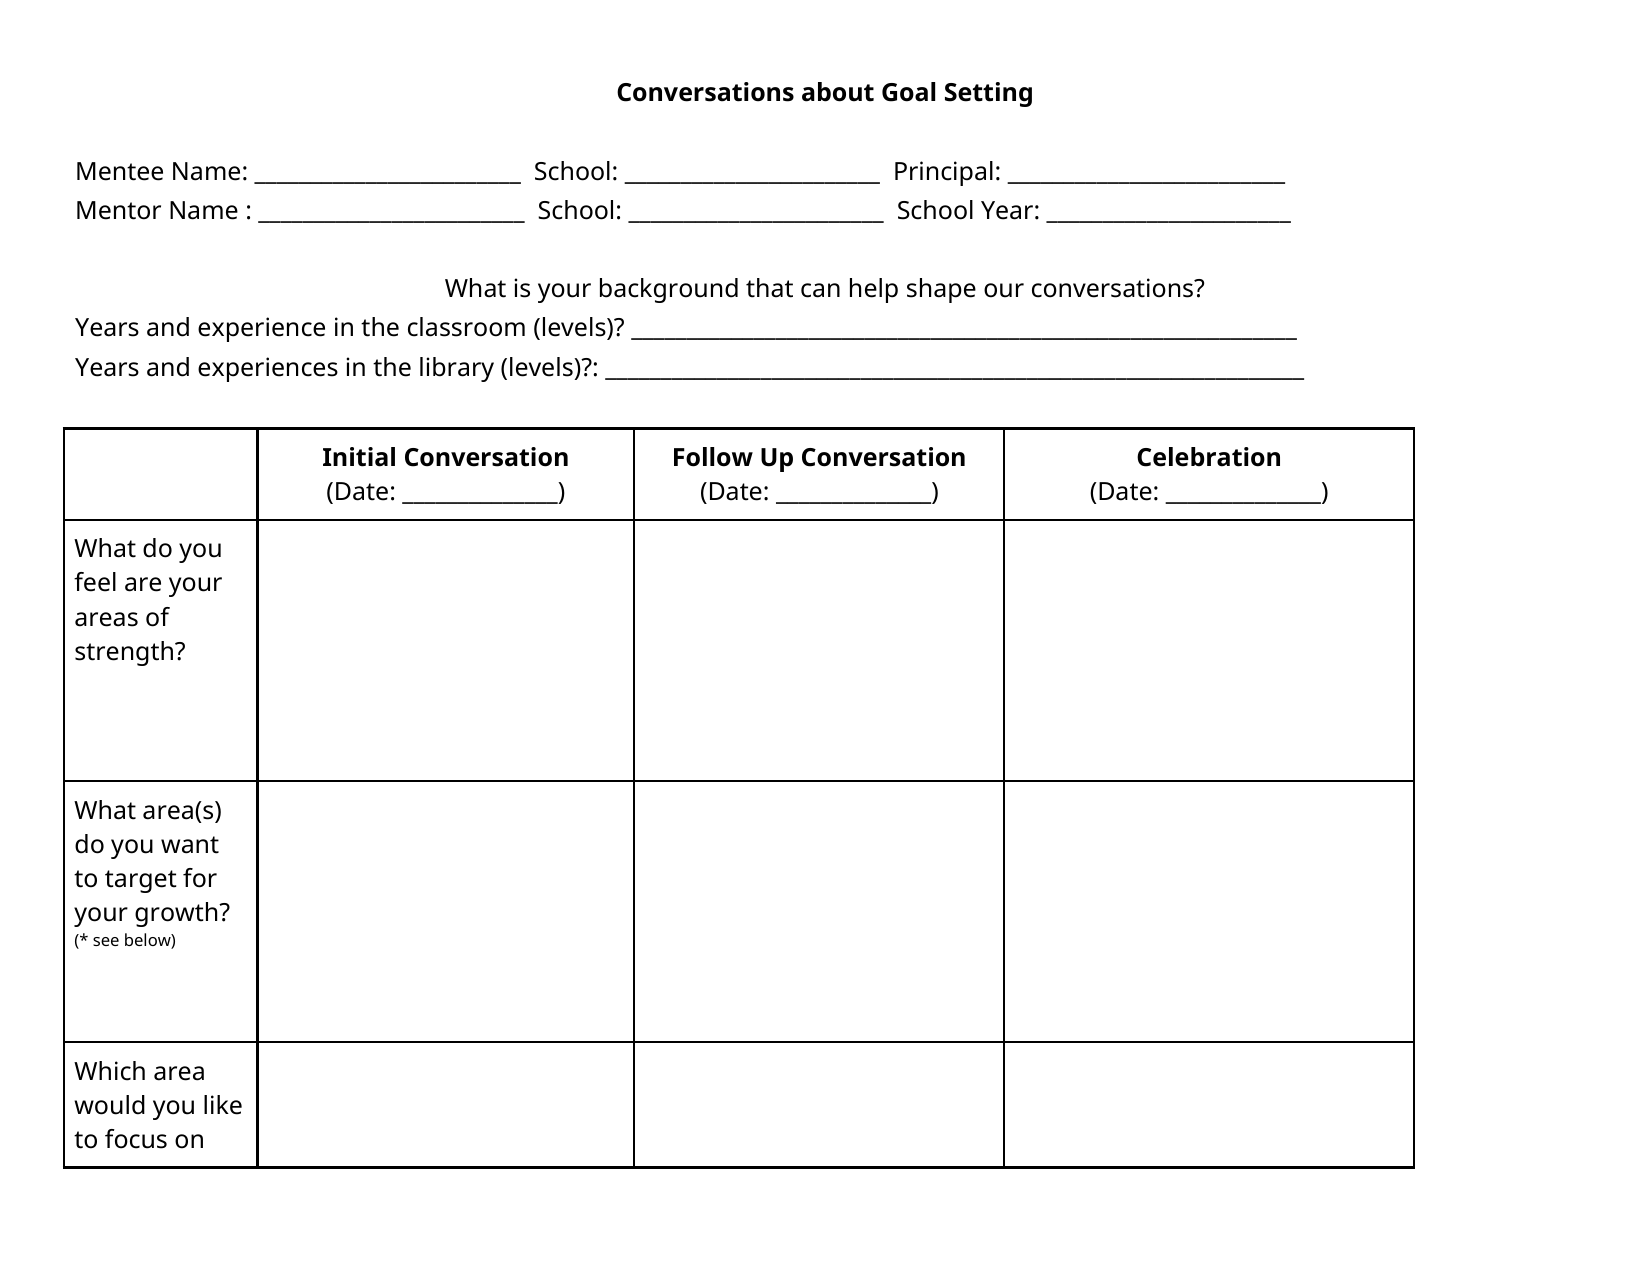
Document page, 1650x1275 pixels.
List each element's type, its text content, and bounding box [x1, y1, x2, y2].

table_cell [635, 1043, 1003, 1166]
table_header Follow Up Conversation (Date: ______________) [635, 430, 1003, 518]
table_header [65, 430, 256, 518]
table_cell [635, 521, 1003, 780]
table_cell [259, 1043, 633, 1166]
table_cell [635, 782, 1003, 1041]
text Mentor Name : ________________________ School: _______________________ School Year: ______________________ [75, 192, 1575, 227]
table_cell [1005, 521, 1413, 780]
text Years and experience in the classroom (levels)? ____________________________________________________________ [75, 310, 1575, 344]
text Years and experiences in the library (levels)?: _______________________________________________________________ [75, 349, 1575, 383]
table_cell [259, 521, 633, 780]
table_cell [1005, 1043, 1413, 1166]
table_header Initial Conversation (Date: ______________) [259, 430, 633, 518]
table_cell What area(s) do you want to target for your growth? (* see below) [65, 782, 256, 1041]
table_cell [259, 782, 633, 1041]
text Mentee Name: ________________________ School: _______________________ Principal: _________________________ [75, 153, 1575, 187]
table_cell What do you feel are your areas of strength? [65, 521, 256, 780]
table_header Celebration (Date: ______________) [1005, 430, 1413, 518]
text What is your background that can help shape our conversations? [75, 271, 1575, 305]
text Conversations about Goal Setting [75, 75, 1575, 109]
table_cell [1005, 782, 1413, 1041]
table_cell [65, 1043, 256, 1166]
